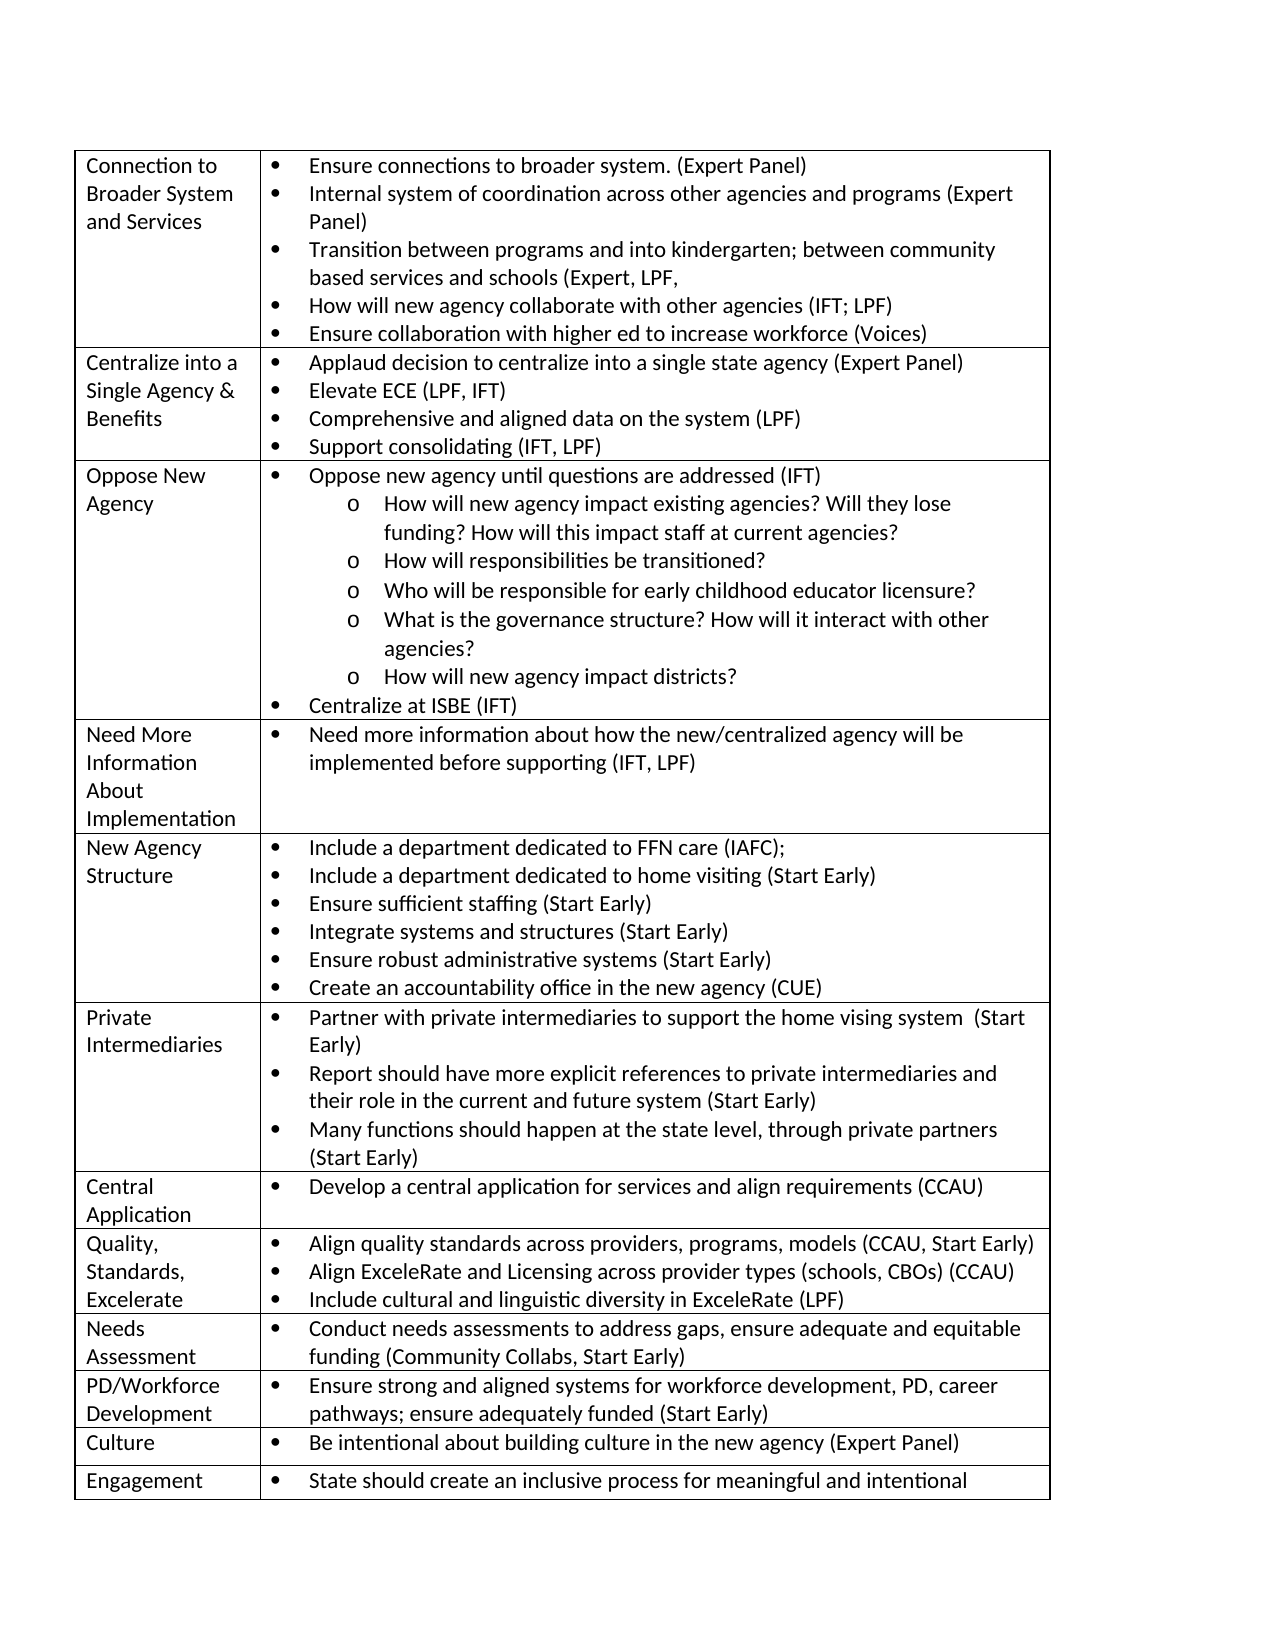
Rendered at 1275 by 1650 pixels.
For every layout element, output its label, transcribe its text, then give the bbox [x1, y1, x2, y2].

table_cell Connection to Broader System and Services [76, 151, 260, 347]
table_cell Culture [76, 1428, 260, 1465]
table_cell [261, 1466, 1049, 1499]
table_cell Partner with private intermediaries to support the home vising system (Start Early) Report should have more explicit references to private intermediaries and their role in the current and future system (Start Early) Many functions should happen at the state level, through private partners (Start Early) [261, 1003, 1049, 1171]
table_cell Align quality standards across providers, programs, models (CCAU, Start Early) Align ExceleRate and Licensing across provider types (schools, CBOs) (CCAU) Include cultural and linguistic diversity in ExceleRate (LPF) [261, 1229, 1049, 1313]
table_cell PD/Workforce Development [76, 1371, 260, 1427]
table_cell Be intentional about building culture in the new agency (Expert Panel) [261, 1428, 1049, 1465]
table_cell Develop a central application for services and align requirements (CCAU) [261, 1172, 1049, 1228]
table_cell Needs Assessment [76, 1314, 260, 1370]
table_cell Need more information about how the new/centralized agency will be implemented before supporting (IFT, LPF) [261, 720, 1049, 832]
table_cell Engagement [76, 1466, 260, 1499]
table_cell Centralize into a Single Agency & Benefits [76, 348, 260, 460]
table_cell Include a department dedicated to FFN care (IAFC); Include a department dedicated to home visiting (Start Early) Ensure sufficient staffing (Start Early) Integrate systems and structures (Start Early) Ensure robust administrative systems (Start Early) Create an accountability office in the new agency (CUE) [261, 834, 1049, 1002]
table_cell Conduct needs assessments to address gaps, ensure adequate and equitable funding (Community Collabs, Start Early) [261, 1314, 1049, 1370]
table_cell Need More Information About Implementation [76, 720, 260, 832]
table_cell Oppose New Agency [76, 461, 260, 719]
table_cell Private Intermediaries [76, 1003, 260, 1171]
table_cell Ensure strong and aligned systems for workforce development, PD, career pathways; ensure adequately funded (Start Early) [261, 1371, 1049, 1427]
table_cell Quality, Standards, Excelerate [76, 1229, 260, 1313]
table_cell New Agency Structure [76, 834, 260, 1002]
table_cell Oppose new agency until questions are addressed (IFT) How will new agency impact existing agencies? Will they lose funding? How will this impact staff at current agencies? How will responsibilities be transitioned? Who will be responsible for early childhood educator licensure? What is the governance structure? How will it interact with other agencies? How will new agency impact districts? Centralize at ISBE (IFT) [261, 461, 1049, 719]
table_cell Central Application [76, 1172, 260, 1228]
table_cell Ensure connections to broader system. (Expert Panel) Internal system of coordination across other agencies and programs (Expert Panel) Transition between programs and into kindergarten; between community based services and schools (Expert, LPF, How will new agency collaborate with other agencies (IFT; LPF) Ensure collaboration with higher ed to increase workforce (Voices) [261, 151, 1049, 347]
table_cell Applaud decision to centralize into a single state agency (Expert Panel) Elevate ECE (LPF, IFT) Comprehensive and aligned data on the system (LPF) Support consolidating (IFT, LPF) [261, 348, 1049, 460]
